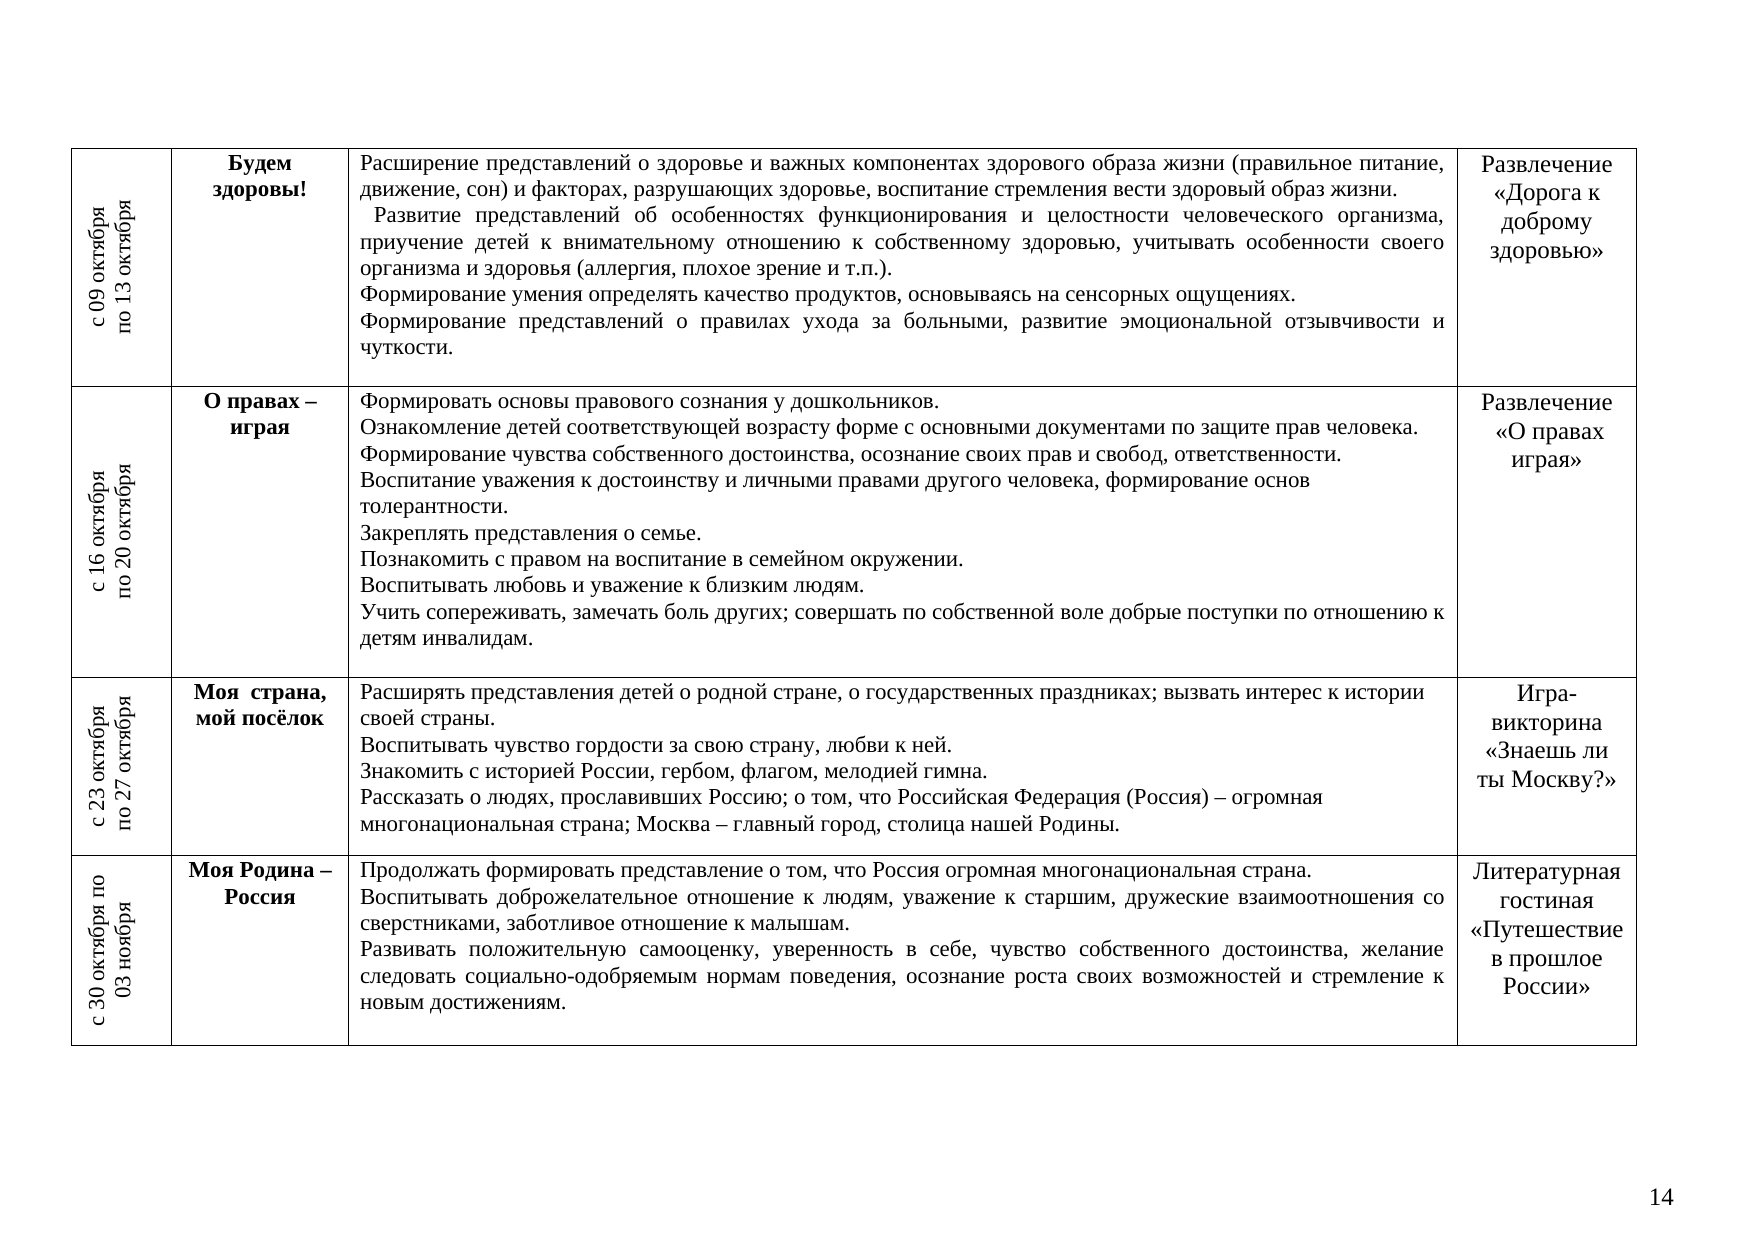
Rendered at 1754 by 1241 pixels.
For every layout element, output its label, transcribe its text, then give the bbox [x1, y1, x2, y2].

table_cell Расширять представления детей о родной стране, о государственных праздниках; вызвать интерес к истории своей страны. Воспитывать чувство гордости за свою страну, любви к ней. Знакомить с историей России, гербом, флагом, мелодией гимна. Рассказать о людях, прославивших Россию; о том, что Российская Федерация (Россия) – огромная многонациональная страна; Москва – главный город, столица нашей Родины. [349, 678, 1457, 855]
table_cell Моя страна, мой посёлок [172, 678, 348, 855]
table_cell Развлечение «О правах играя» [1458, 387, 1636, 677]
table_cell Моя Родина – Россия [172, 856, 348, 1045]
table_cell Литературная гостиная «Путешествие в прошлое России» [1458, 856, 1636, 1045]
table_cell с 16 октября по 20 октября [72, 387, 171, 677]
table_cell Будем здоровы! [172, 149, 348, 386]
table_cell Формировать основы правового сознания у дошкольников. Ознакомление детей соответствующей возрасту форме с основными документами по защите прав человека. Формирование чувства собственного достоинства, осознание своих прав и свобод, ответственности. Воспитание уважения к достоинству и личными правами другого человека, формирование основ толерантности. Закреплять представления о семье. Познакомить с правом на воспитание в семейном окружении. Воспитывать любовь и уважение к близким людям. Учить сопереживать, замечать боль других; совершать по собственной воле добрые поступки по отношению к детям инвалидам. [349, 387, 1457, 677]
table_cell Продолжать формировать представление о том, что Россия огромная многонациональная страна. Воспитывать доброжелательное отношение к людям, уважение к старшим, дружеские взаимоотношения со сверстниками, заботливое отношение к малышам. Развивать положительную самооценку, уверенность в себе, чувство собственного достоинства, желание следовать социально-одобряемым нормам поведения, осознание роста своих возможностей и стремление к новым достижениям. [349, 856, 1457, 1045]
table_cell с 09 октября по 13 октября [72, 149, 171, 386]
table_cell с 30 октября по 03 ноября [72, 856, 171, 1045]
table_cell Игра-викторина «Знаешь ли ты Москву?» [1458, 678, 1636, 855]
table_cell с 23 октября по 27 октября [72, 678, 171, 855]
table_cell Развлечение «Дорога к доброму здоровью» [1458, 149, 1636, 386]
table_cell О правах – играя [172, 387, 348, 677]
table_cell Расширение представлений о здоровье и важных компонентах здорового образа жизни (правильное питание, движение, сон) и факторах, разрушающих здоровье, воспитание стремления вести здоровый образ жизни. Развитие представлений об особенностях функционирования и целостности человеческого организма, приучение детей к внимательному отношению к собственному здоровью, учитывать особенности своего организма и здоровья (аллергия, плохое зрение и т.п.). Формирование умения определять качество продуктов, основываясь на сенсорных ощущениях. Формирование представлений о правилах ухода за больными, развитие эмоциональной отзывчивости и чуткости. [349, 149, 1457, 386]
